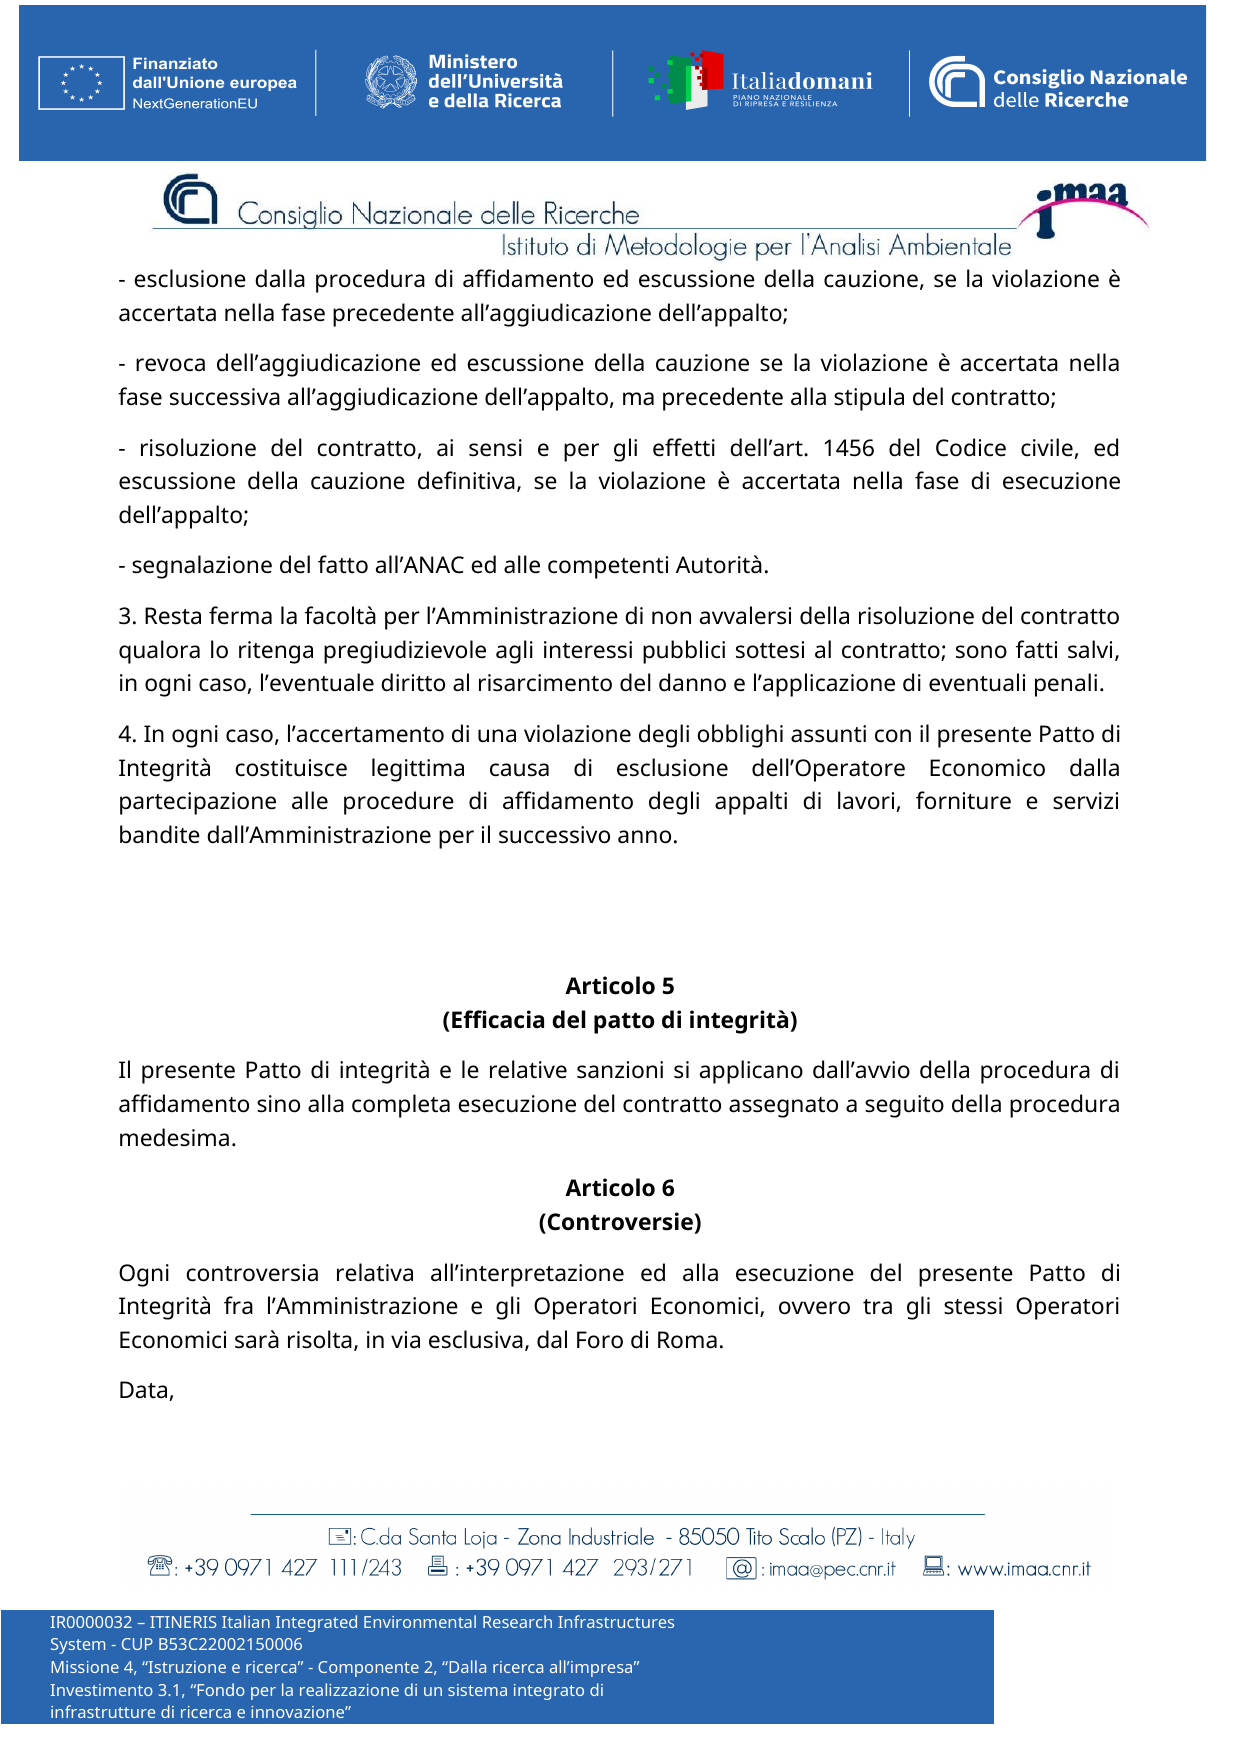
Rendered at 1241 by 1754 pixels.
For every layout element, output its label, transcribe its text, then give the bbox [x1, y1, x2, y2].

text Il presente Patto di integrità e le relative sanzioni si applicano dall’avvio della procedura di affidamento sino alla completa esecuzione del contratto assegnato a seguito della procedura medesima. [118, 1054, 1122, 1153]
picture [149, 168, 1151, 270]
text Ogni controversia relativa all’interpretazione ed alla esecuzione del presente Patto di Integrità fra l’Amministrazione e gli Operatori Economici, ovvero tra gli stessi Operatori Economici sarà risolta, in via esclusiva, dal Foro di Roma. [118, 1257, 1122, 1355]
text Articolo 6 [118, 1172, 1122, 1204]
text 4. In ogni caso, l’accertamento di una violazione degli obblighi assunti con il presente Patto di Integrità costituisce legittima causa di esclusione dell’Operatore Economico dalla partecipazione alle procedure di affidamento degli appalti di lavori, forniture e servizi bandite dall’Amministrazione per il successivo anno. [118, 718, 1122, 850]
text Articolo 5 [118, 970, 1122, 1002]
text - revoca dell’aggiudicazione ed escussione della cauzione se la violazione è accertata nella fase successiva all’aggiudicazione dell’appalto, ma precedente alla stipula del contratto; [118, 347, 1122, 412]
picture [19, 5, 1207, 161]
text Data, [118, 1374, 1122, 1406]
text - segnalazione del fatto all’ANAC ed alle competenti Autorità. [118, 549, 1122, 581]
text - risoluzione del contratto, ai sensi e per gli effetti dell’art. 1456 del Codice civile, ed escussione della cauzione definitiva, se la violazione è accertata nella fase di esecuzione dell’appalto; [118, 432, 1122, 530]
picture [118, 1481, 1116, 1590]
text (Controversie) [118, 1206, 1122, 1237]
text (Efficacia del patto di integrità) [118, 1004, 1122, 1035]
text - esclusione dalla procedura di affidamento ed escussione della cauzione, se la violazione è accertata nella fase precedente all’aggiudicazione dell’appalto; [118, 263, 1122, 328]
text 3. Resta ferma la facoltà per l’Amministrazione di non avvalersi della risoluzione del contratto qualora lo ritenga pregiudizievole agli interessi pubblici sottesi al contratto; sono fatti salvi, in ogni caso, l’eventuale diritto al risarcimento del danno e l’applicazione di eventuali penali. [118, 600, 1122, 699]
